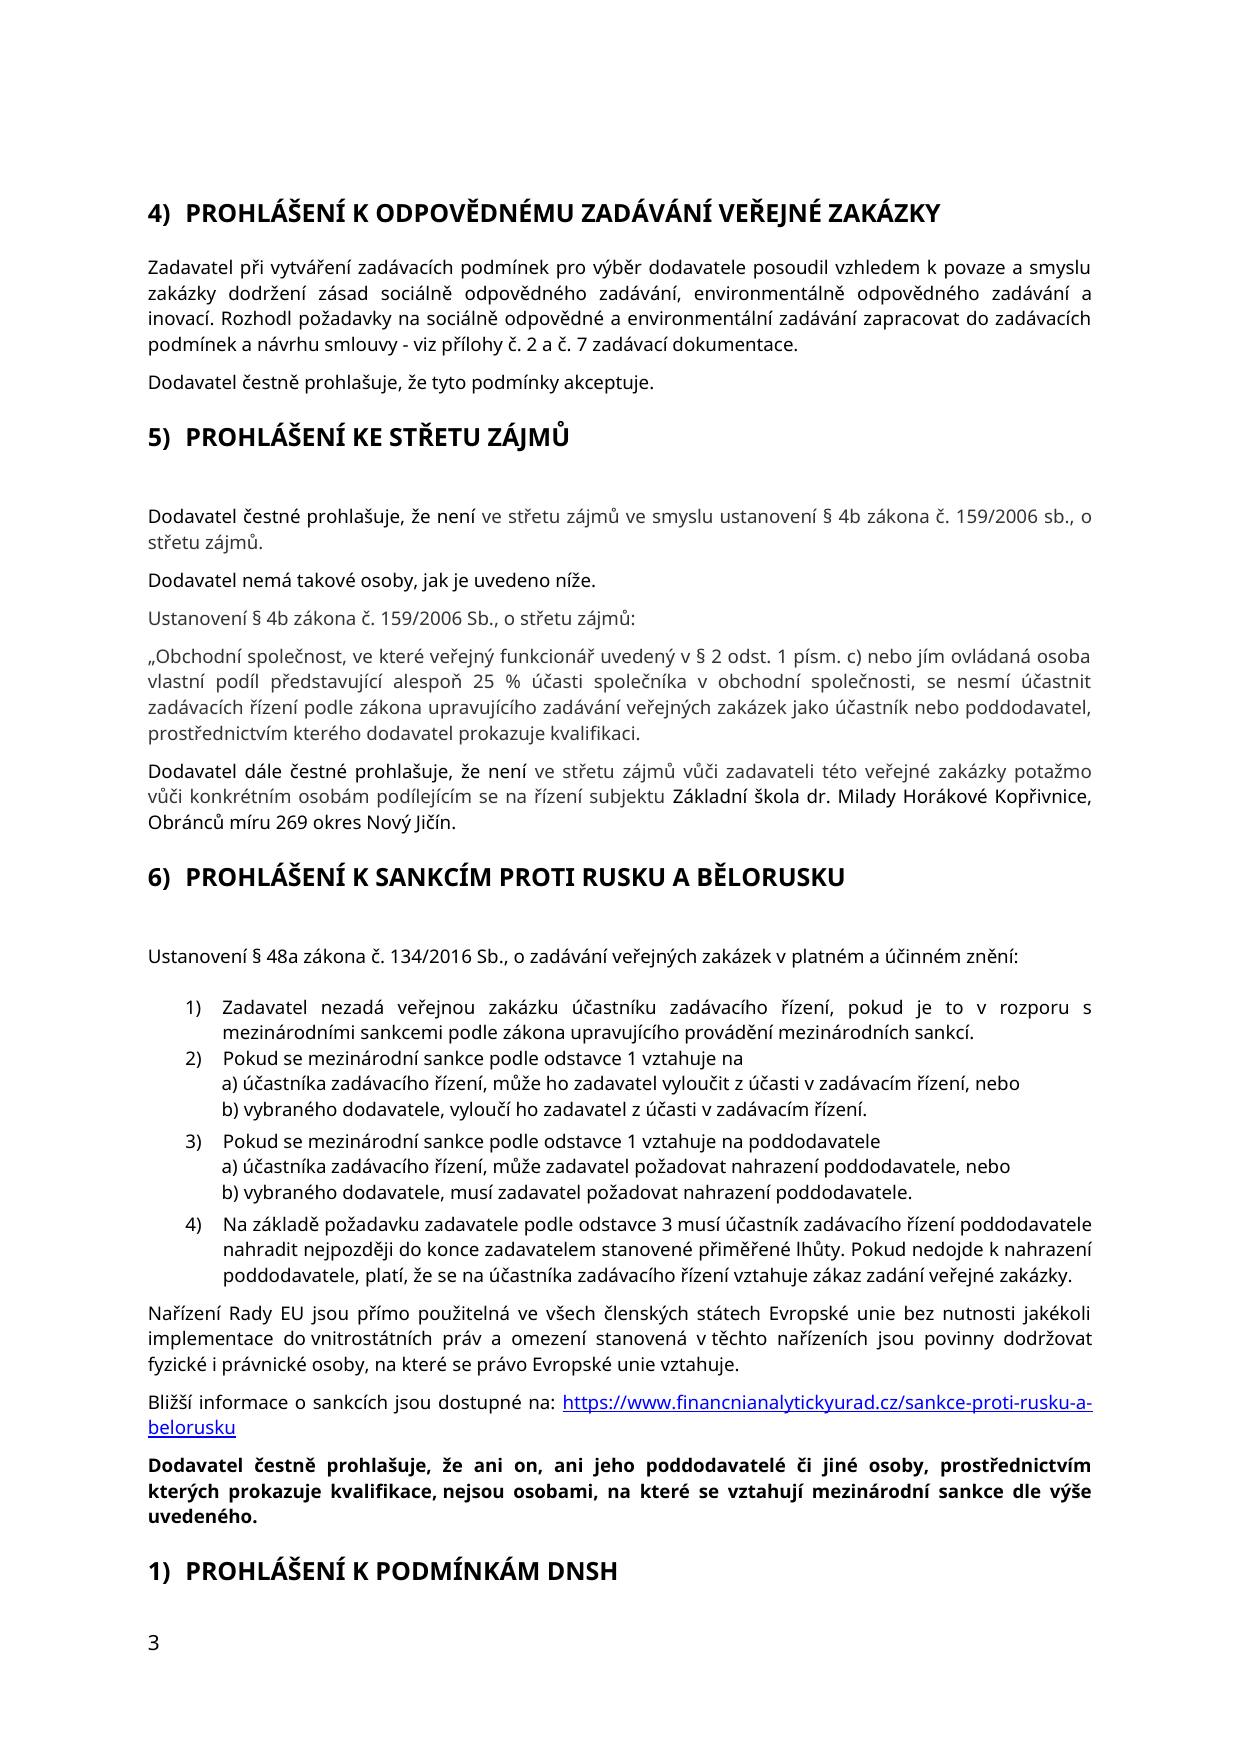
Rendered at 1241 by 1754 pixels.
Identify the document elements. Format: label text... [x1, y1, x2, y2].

text „Obchodní společnost, ve které veřejný funkcionář uvedený v § 2 odst. 1 písm. c) nebo jím ovládaná osoba vlastní podíl představující alespoň 25 % účasti společníka v obchodní společnosti, se nesmí účastnit zadávacích řízení podle zákona upravujícího zadávání veřejných zakázek jako účastník nebo poddodavatel, prostřednictvím kterého dodavatel prokazuje kvalifikaci. [148, 643, 1093, 745]
list Zadavatel nezadá veřejnou zakázku účastníku zadávacího řízení, pokud je to v rozporu s mezinárodními sankcemi podle zákona upravujícího provádění mezinárodních sankcí. [185, 994, 1093, 1045]
text a) účastníka zadávacího řízení, může ho zadavatel vyloučit z účasti v zadávacím řízení, nebo [221, 1071, 1093, 1096]
text Nařízení Rady EU jsou přímo použitelná ve všech členských státech Evropské unie bez nutnosti jakékoli implementace do vnitrostátních práv a omezení stanovená v těchto nařízeních jsou povinny dodržovat fyzické i právnické osoby, na které se právo Evropské unie vztahuje. [148, 1300, 1093, 1376]
text Ustanovení § 4b zákona č. 159/2006 Sb., o střetu zájmů: [148, 605, 1093, 631]
text Dodavatel nemá takové osoby, jak je uvedeno níže. [148, 567, 1093, 593]
text b) vybraného dodavatele, musí zadavatel požadovat nahrazení poddodavatele. [221, 1179, 1093, 1204]
text Dodavatel čestně prohlašuje, že ani on, ani jeho poddodavatelé či jiné osoby, prostřednictvím kterých prokazuje kvalifikace, nejsou osobami, na které se vztahují mezinárodní sankce dle výše uvedeného. [148, 1452, 1093, 1529]
list Pokud se mezinárodní sankce podle odstavce 1 vztahuje na [185, 1045, 1093, 1071]
text Ustanovení § 48a zákona č. 134/2016 Sb., o zadávání veřejných zakázek v platném a účinném znění: [148, 884, 1093, 969]
subtitle prohlášení ke střetu zájmů [148, 420, 570, 454]
text Bližší informace o sankcích jsou dostupné na: https://www.financnianalytickyurad.cz/sankce-proti-rusku-a-belorusku [148, 1389, 1093, 1440]
list Pokud se mezinárodní sankce podle odstavce 1 vztahuje na poddodavatele [185, 1128, 1093, 1153]
subtitle prohlášení k odpovědnému zadávání veřejné zakázky [148, 195, 941, 229]
text Dodavatel dále čestné prohlašuje, že není ve střetu zájmů vůči zadavateli této veřejné zakázky potažmo vůči konkrétním osobám podílejícím se na řízení subjektu Základní škola dr. Milady Horákové Kopřivnice, Obránců míru 269 okres Nový Jičín. [148, 758, 1093, 834]
text Zadavatel při vytváření zadávacích podmínek pro výběr dodavatele posoudil vzhledem k povaze a smyslu zakázky dodržení zásad sociálně odpovědného zadávání, environmentálně odpovědného zadávání a inovací. Rozhodl požadavky na sociálně odpovědné a environmentální zadávání zapracovat do zadávacích podmínek a návrhu smlouvy - viz přílohy č. 2 a č. 7 zadávací dokumentace. [148, 208, 1093, 357]
text b) vybraného dodavatele, vyloučí ho zadavatel z účasti v zadávacím řízení. [221, 1096, 1093, 1122]
text Dodavatel čestné prohlašuje, že není ve střetu zájmů ve smyslu ustanovení § 4b zákona č. 159/2006 sb., o střetu zájmů. [148, 444, 1093, 555]
list Na základě požadavku zadavatele podle odstavce 3 musí účastník zadávacího řízení poddodavatele nahradit nejpozději do konce zadavatelem stanovené přiměřené lhůty. Pokud nedojde k nahrazení poddodavatele, platí, že se na účastníka zadávacího řízení vztahuje zákaz zadání veřejné zakázky. [185, 1211, 1093, 1287]
text Dodavatel čestně prohlašuje, že tyto podmínky akceptuje. [148, 369, 1093, 394]
subtitle PROHLÁŠENÍ K SANKCÍM PROTI RUSKU A BĚLORUSKU [148, 859, 846, 894]
text a) účastníka zadávacího řízení, může zadavatel požadovat nahrazení poddodavatele, nebo [221, 1153, 1093, 1179]
subtitle PROHLÁŠENÍ K PODMÍNKÁM DNSH [148, 1554, 1093, 1588]
